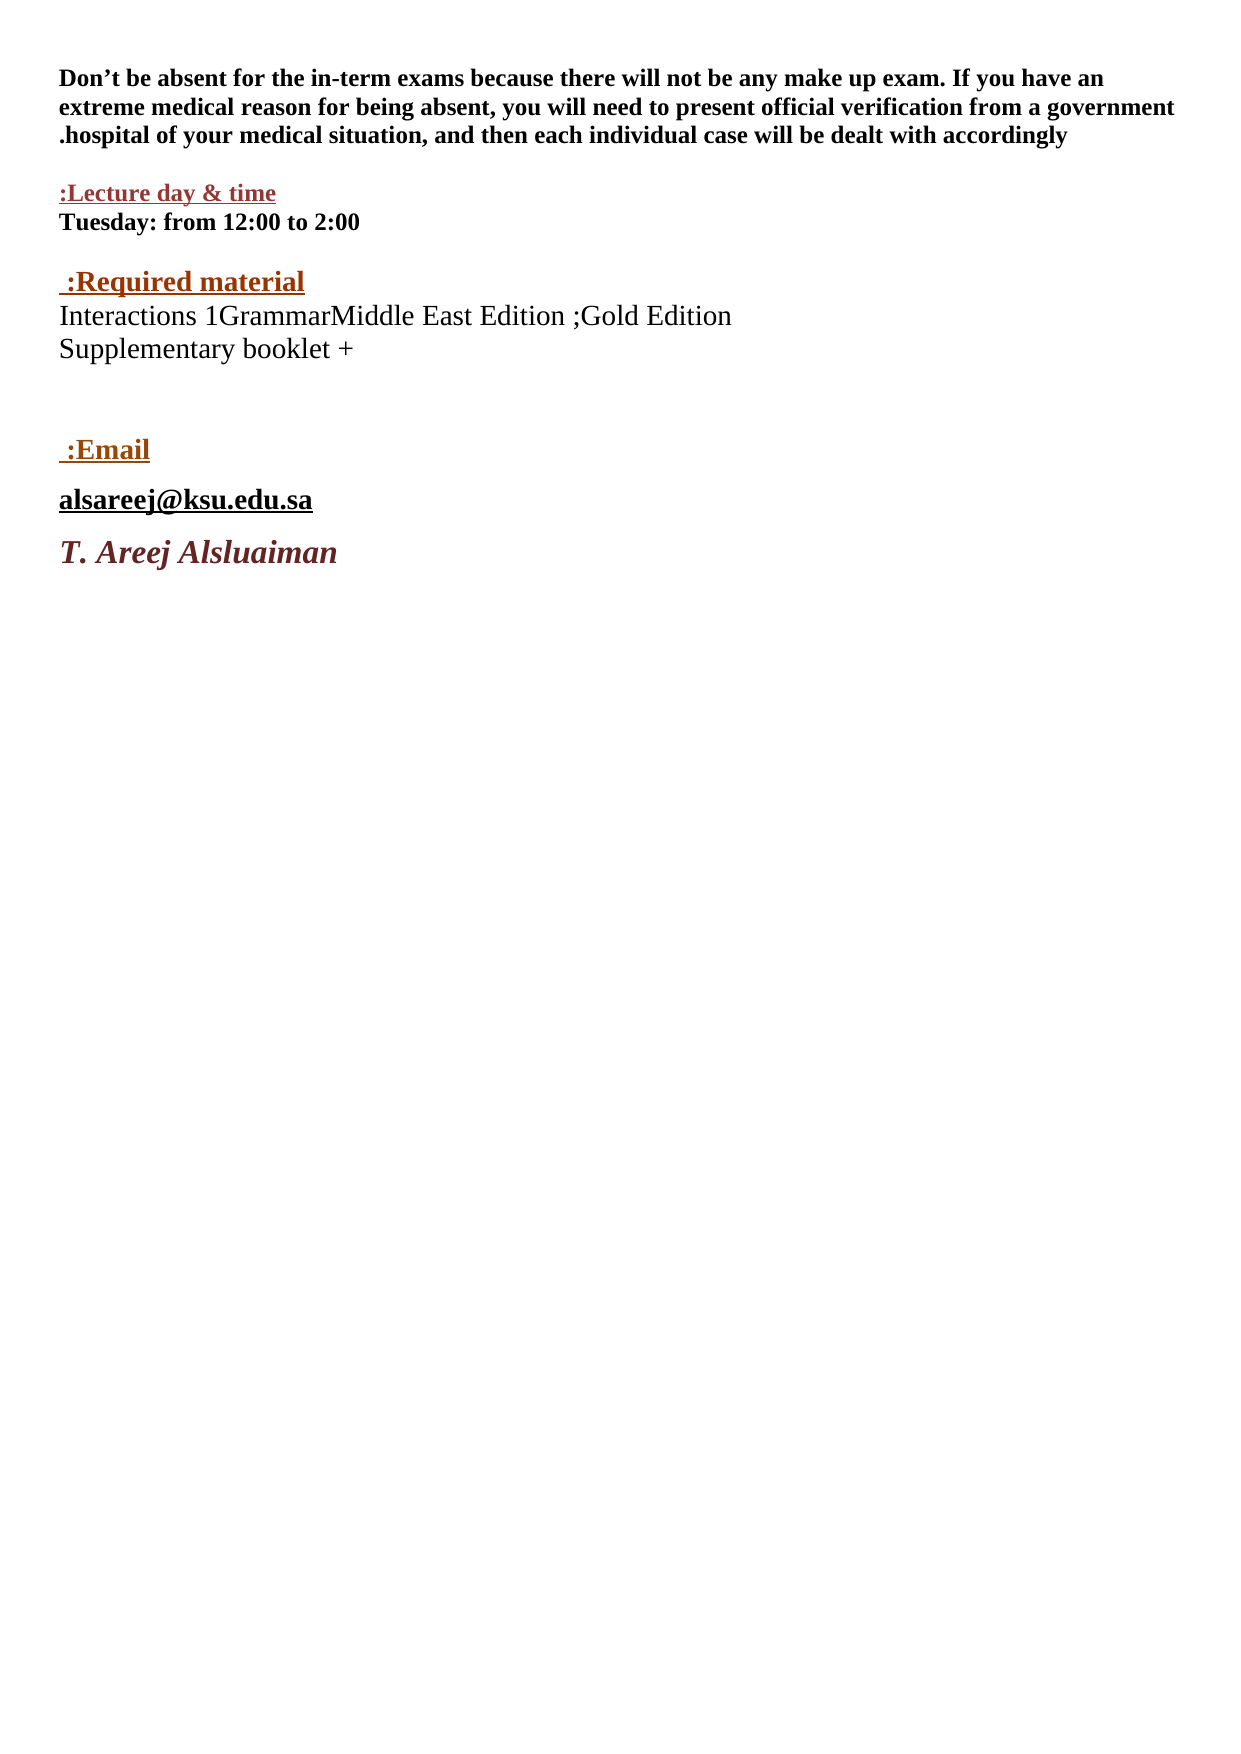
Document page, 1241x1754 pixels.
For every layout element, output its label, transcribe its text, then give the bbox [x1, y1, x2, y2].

text Required material: [59, 264, 1181, 298]
text alsareej@ksu.edu.sa [59, 482, 1181, 516]
text Lecture day & time: [59, 178, 1181, 207]
text T. Areej Alsluaiman [59, 532, 1181, 571]
text Email: [59, 432, 1181, 465]
text Don’t be absent for the in-term exams because there will not be any make up exam. If you have an extreme medical reason for being absent, you will need to present official verification from a government hospital of your medical situation, and then each individual case will be dealt with accordingly. [59, 63, 1181, 149]
text Interactions 1GrammarMiddle East Edition ;Gold Edition [59, 298, 1181, 331]
text Tuesday: from 12:00 to 2:00 [59, 207, 1181, 235]
text + Supplementary booklet [59, 331, 1181, 365]
